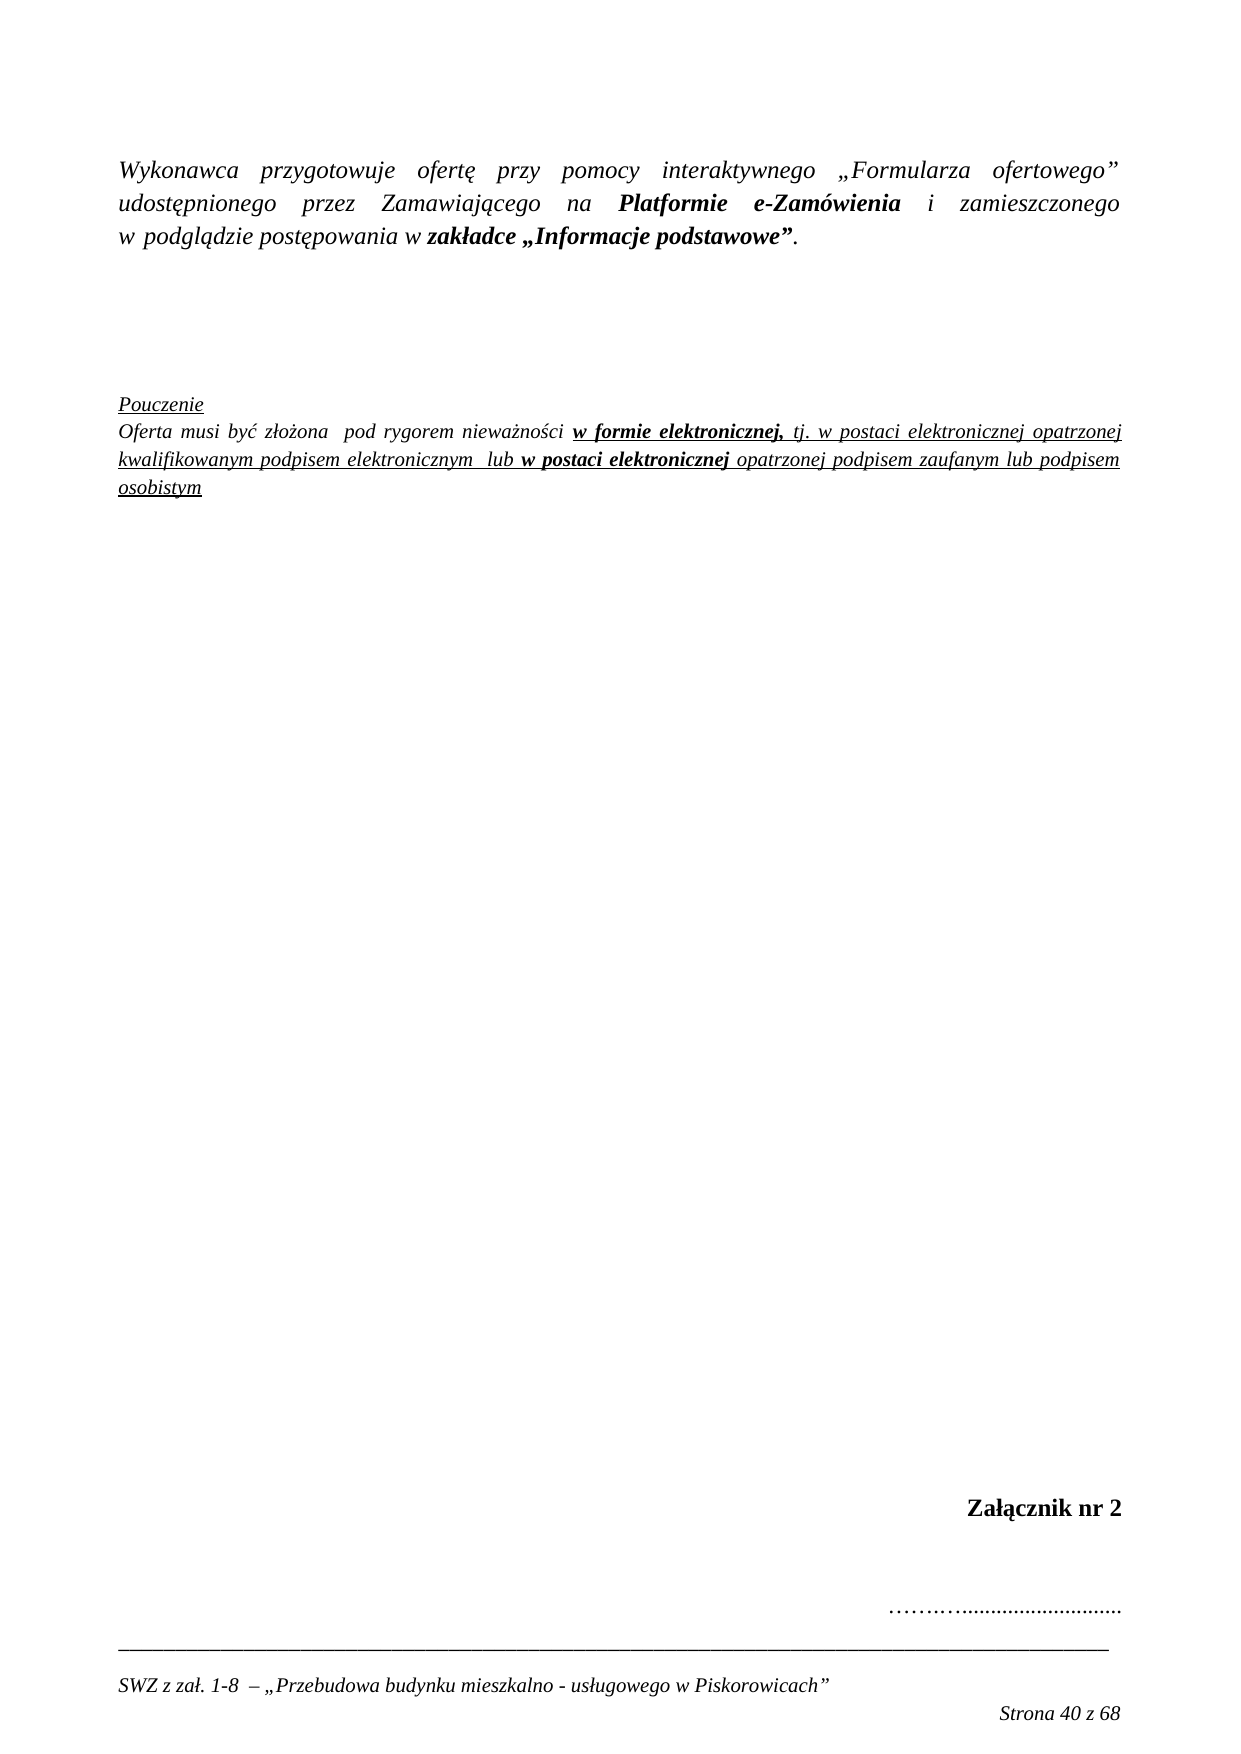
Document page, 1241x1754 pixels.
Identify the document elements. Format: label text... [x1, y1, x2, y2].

text …….…............................ [118, 1592, 1122, 1618]
text Wykonawca przygotowuje ofertę przy pomocy interaktywnego „Formularza ofertowego” udostępnionego przez Zamawiającego na Platformie e-Zamówienia i zamieszczonego w podglądzie postępowania w zakładce „Informacje podstawowe”. [118, 155, 1122, 249]
text Załącznik nr 2 [118, 1493, 1122, 1522]
text Oferta musi być złożona pod rygorem nieważności w formie elektronicznej, tj. w postaci elektronicznej opatrzonej kwalifikowanym podpisem elektronicznym lub w postaci elektronicznej opatrzonej podpisem zaufanym lub podpisem osobistym [118, 419, 1122, 499]
text Pouczenie [118, 392, 1122, 416]
